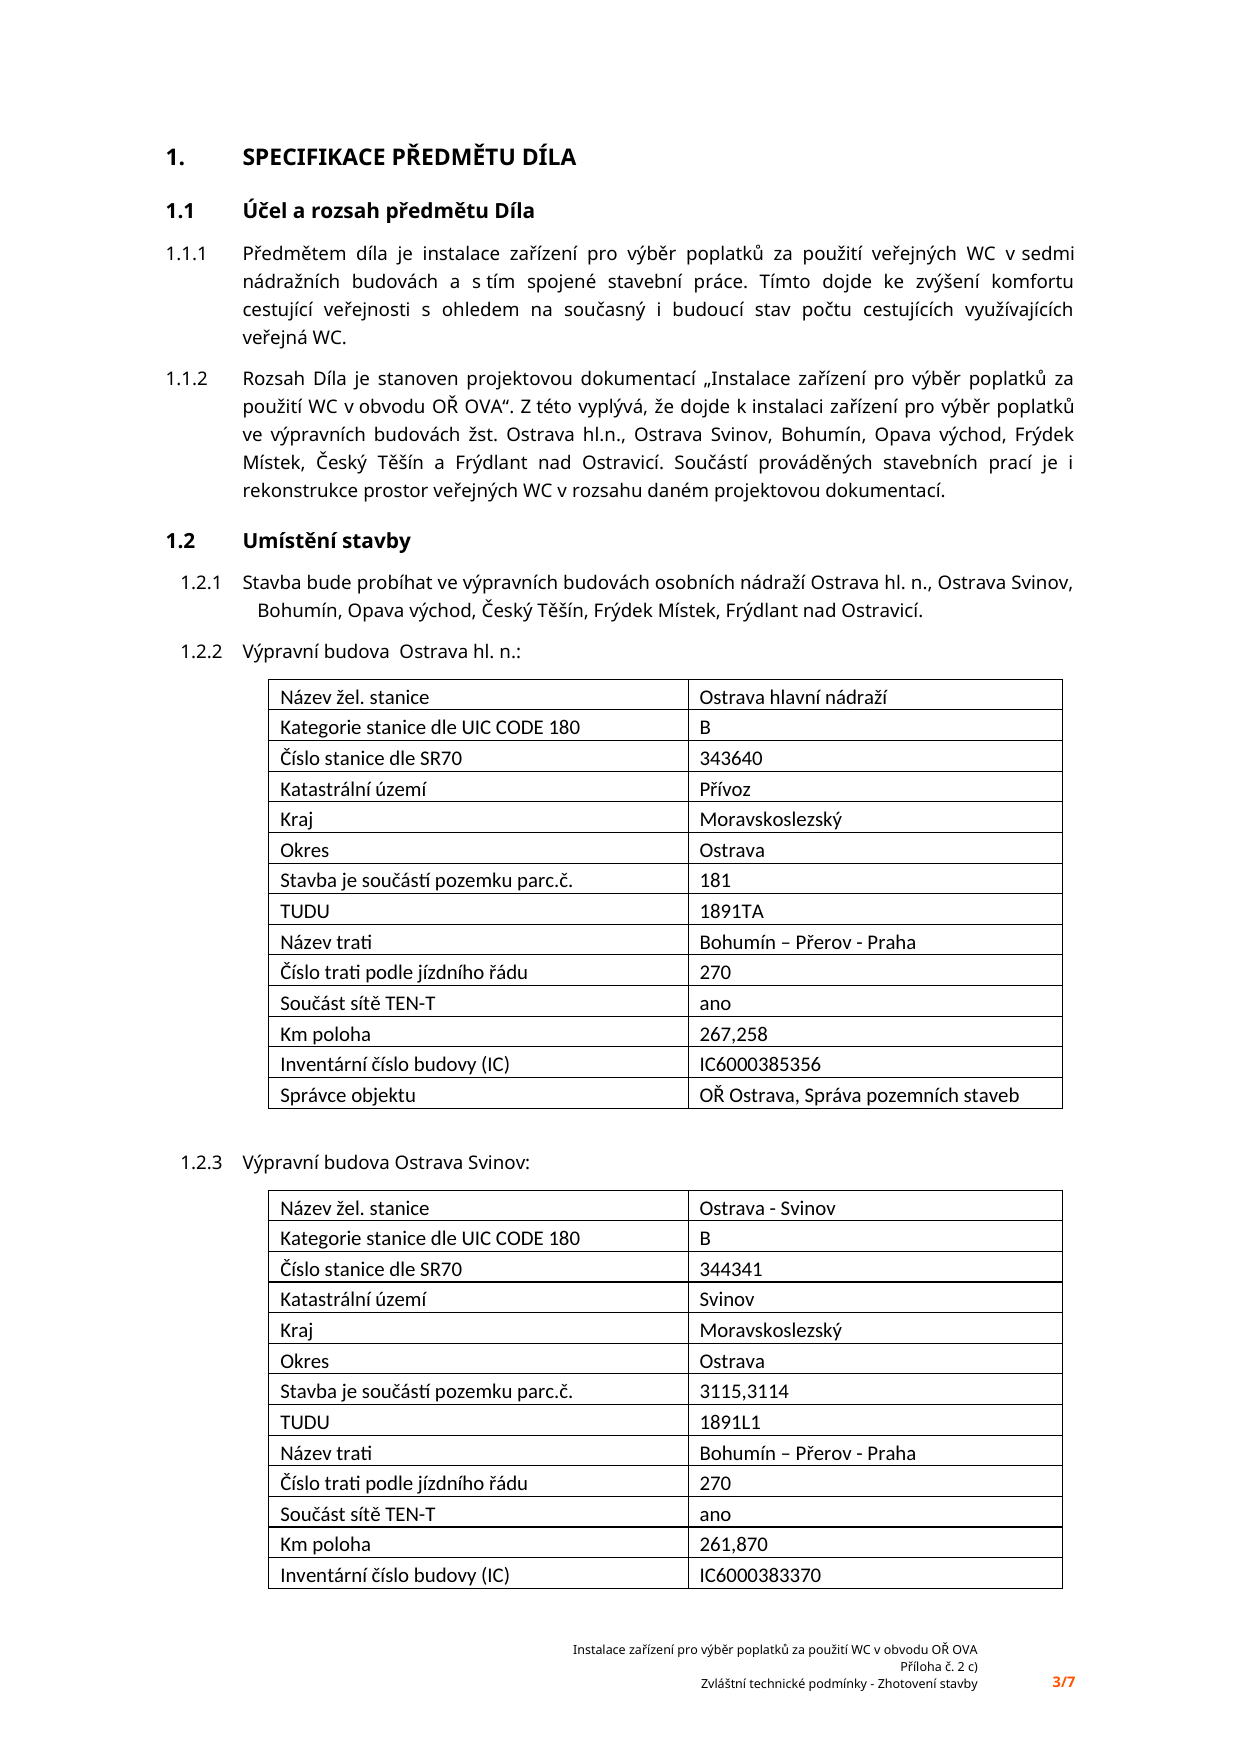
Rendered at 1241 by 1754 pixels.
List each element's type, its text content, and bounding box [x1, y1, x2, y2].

table_cell Ostrava [689, 1344, 1062, 1373]
table_cell Svinov [689, 1283, 1062, 1312]
table_cell TUDU [269, 1405, 688, 1434]
table_cell 270 [689, 955, 1062, 985]
table_cell Kategorie stanice dle UIC CODE 180 [269, 1221, 688, 1251]
table_cell Číslo stanice dle SR70 [269, 741, 688, 771]
table_cell ano [689, 986, 1062, 1016]
table_cell Okres [269, 1344, 688, 1373]
table_cell Stavba je součástí pozemku parc.č. [269, 864, 688, 893]
table_cell Kategorie stanice dle UIC CODE 180 [269, 710, 688, 740]
table_cell Moravskoslezský [689, 1313, 1062, 1343]
list Výpravní budova Ostrava Svinov: [180, 1149, 1075, 1174]
table_cell B [689, 1221, 1062, 1251]
table_cell 1891TA [689, 894, 1062, 924]
table_cell Okres [269, 833, 688, 862]
table_cell 270 [689, 1466, 1062, 1496]
table_cell Kraj [269, 802, 688, 832]
table_cell B [689, 710, 1062, 740]
text Účel a rozsah předmětu Díla [165, 197, 1075, 225]
table_header Název žel. stanice [269, 1191, 688, 1220]
text SPECIFIKACE PŘEDMĚTU DÍLA [165, 141, 1075, 173]
table_cell Ostrava [689, 833, 1062, 862]
table_cell Název trati [269, 1436, 688, 1465]
table_cell ano [689, 1497, 1062, 1526]
table_cell 181 [689, 864, 1062, 893]
table_cell Správce objektu [269, 1078, 688, 1107]
table_cell Číslo trati podle jízdního řádu [269, 955, 688, 985]
table_cell Přívoz [689, 772, 1062, 801]
list Stavba bude probíhat ve výpravních budovách osobních nádraží Ostrava hl. n., Ostrava Svinov, Bohumín, Opava východ, Český Těšín, Frýdek Místek, Frýdlant nad Ostravicí. [180, 569, 1075, 623]
table_cell Inventární číslo budovy (IC) [269, 1047, 688, 1077]
table_cell 343640 [689, 741, 1062, 771]
table_cell 1891L1 [689, 1405, 1062, 1434]
table_cell Číslo stanice dle SR70 [269, 1252, 688, 1281]
text Rozsah Díla je stanoven projektovou dokumentací „Instalace zařízení pro výběr poplatků za použití WC v obvodu OŘ OVA“. Z této vyplývá, že dojde k instalaci zařízení pro výběr poplatků ve výpravních budovách žst. Ostrava hl.n., Ostrava Svinov, Bohumín, Opava východ, Frýdek Místek, Český Těšín a Frýdlant nad Ostravicí. Součástí prováděných stavebních prací je i rekonstrukce prostor veřejných WC v rozsahu daném projektovou dokumentací. [165, 365, 1075, 502]
table_cell 3115,3114 [689, 1374, 1062, 1404]
table_cell IC6000383370 [689, 1558, 1062, 1588]
table_cell Km poloha [269, 1528, 688, 1557]
table_cell Bohumín – Přerov - Praha [689, 1436, 1062, 1465]
text Předmětem díla je instalace zařízení pro výběr poplatků za použití veřejných WC v sedmi nádražních budovách a s tím spojené stavební práce. Tímto dojde ke zvýšení komfortu cestující veřejnosti s ohledem na současný i budoucí stav počtu cestujících využívajících veřejná WC. [165, 240, 1075, 350]
table_cell Číslo trati podle jízdního řádu [269, 1466, 688, 1496]
table_cell Katastrální území [269, 772, 688, 801]
table_cell Součást sítě TEN-T [269, 986, 688, 1016]
table_cell Bohumín – Přerov - Praha [689, 925, 1062, 954]
table_cell IC6000385356 [689, 1047, 1062, 1077]
table_cell OŘ Ostrava, Správa pozemních staveb [689, 1078, 1062, 1107]
table_cell Moravskoslezský [689, 802, 1062, 832]
text Umístění stavby [165, 526, 1075, 554]
table_cell Inventární číslo budovy (IC) [269, 1558, 688, 1588]
table_cell Km poloha [269, 1017, 688, 1046]
table_cell Stavba je součástí pozemku parc.č. [269, 1374, 688, 1404]
list Výpravní budova Ostrava hl. n.: [180, 638, 1075, 664]
table_cell 267,258 [689, 1017, 1062, 1046]
table_cell Název trati [269, 925, 688, 954]
table_header Název žel. stanice [269, 680, 688, 709]
table_cell 261,870 [689, 1528, 1062, 1557]
table_header Ostrava - Svinov [689, 1191, 1062, 1220]
table_header Ostrava hlavní nádraží [689, 680, 1062, 709]
table_cell Katastrální území [269, 1283, 688, 1312]
table_cell 344341 [689, 1252, 1062, 1281]
table_cell Součást sítě TEN-T [269, 1497, 688, 1526]
table_cell Kraj [269, 1313, 688, 1343]
table_cell TUDU [269, 894, 688, 924]
